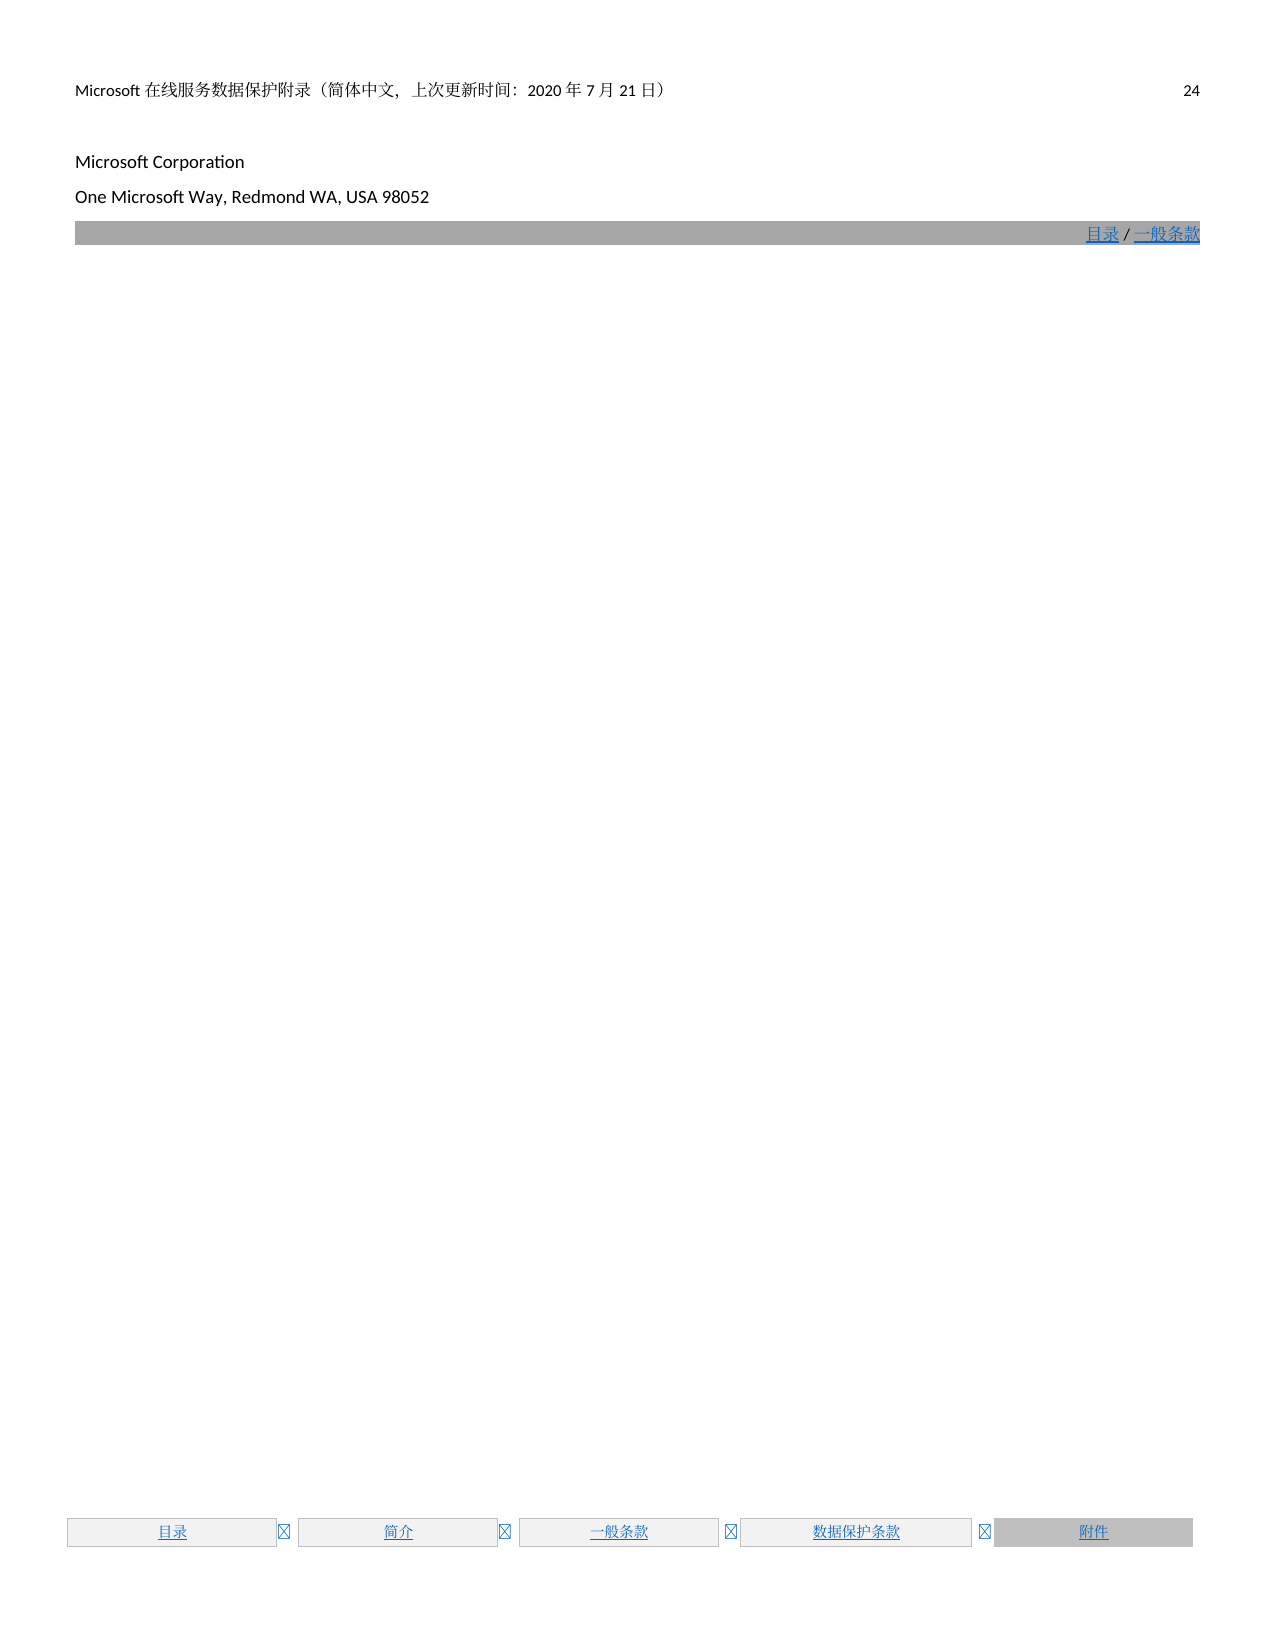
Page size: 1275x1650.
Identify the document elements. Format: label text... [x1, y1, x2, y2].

list 目录 / 一般条款 [75, 221, 1200, 245]
list One Microsoft Way, Redmond WA, USA 98052 [75, 185, 1200, 208]
list Microsoft Corporation [75, 150, 1200, 173]
